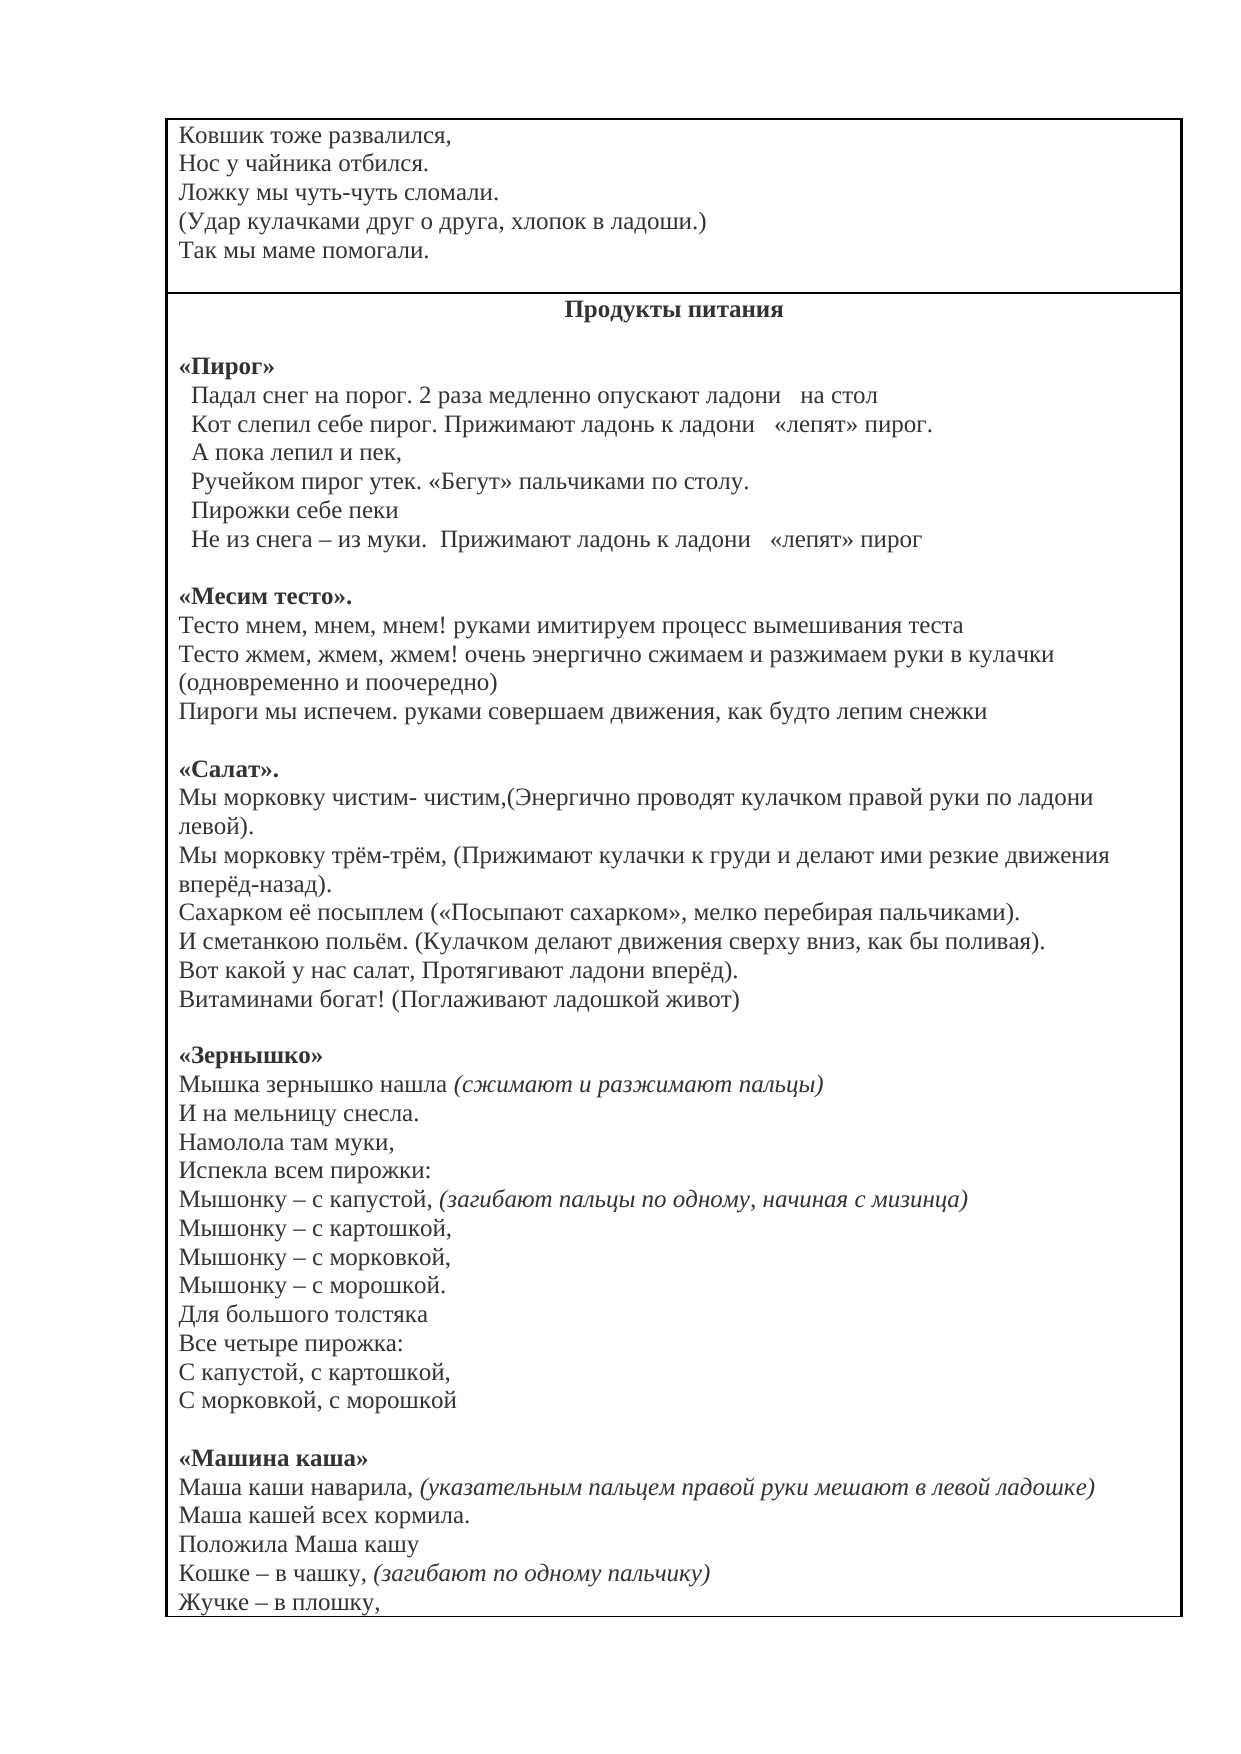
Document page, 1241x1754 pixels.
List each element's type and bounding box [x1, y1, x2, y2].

table_cell [168, 294, 1180, 1616]
table_cell [168, 120, 1180, 292]
